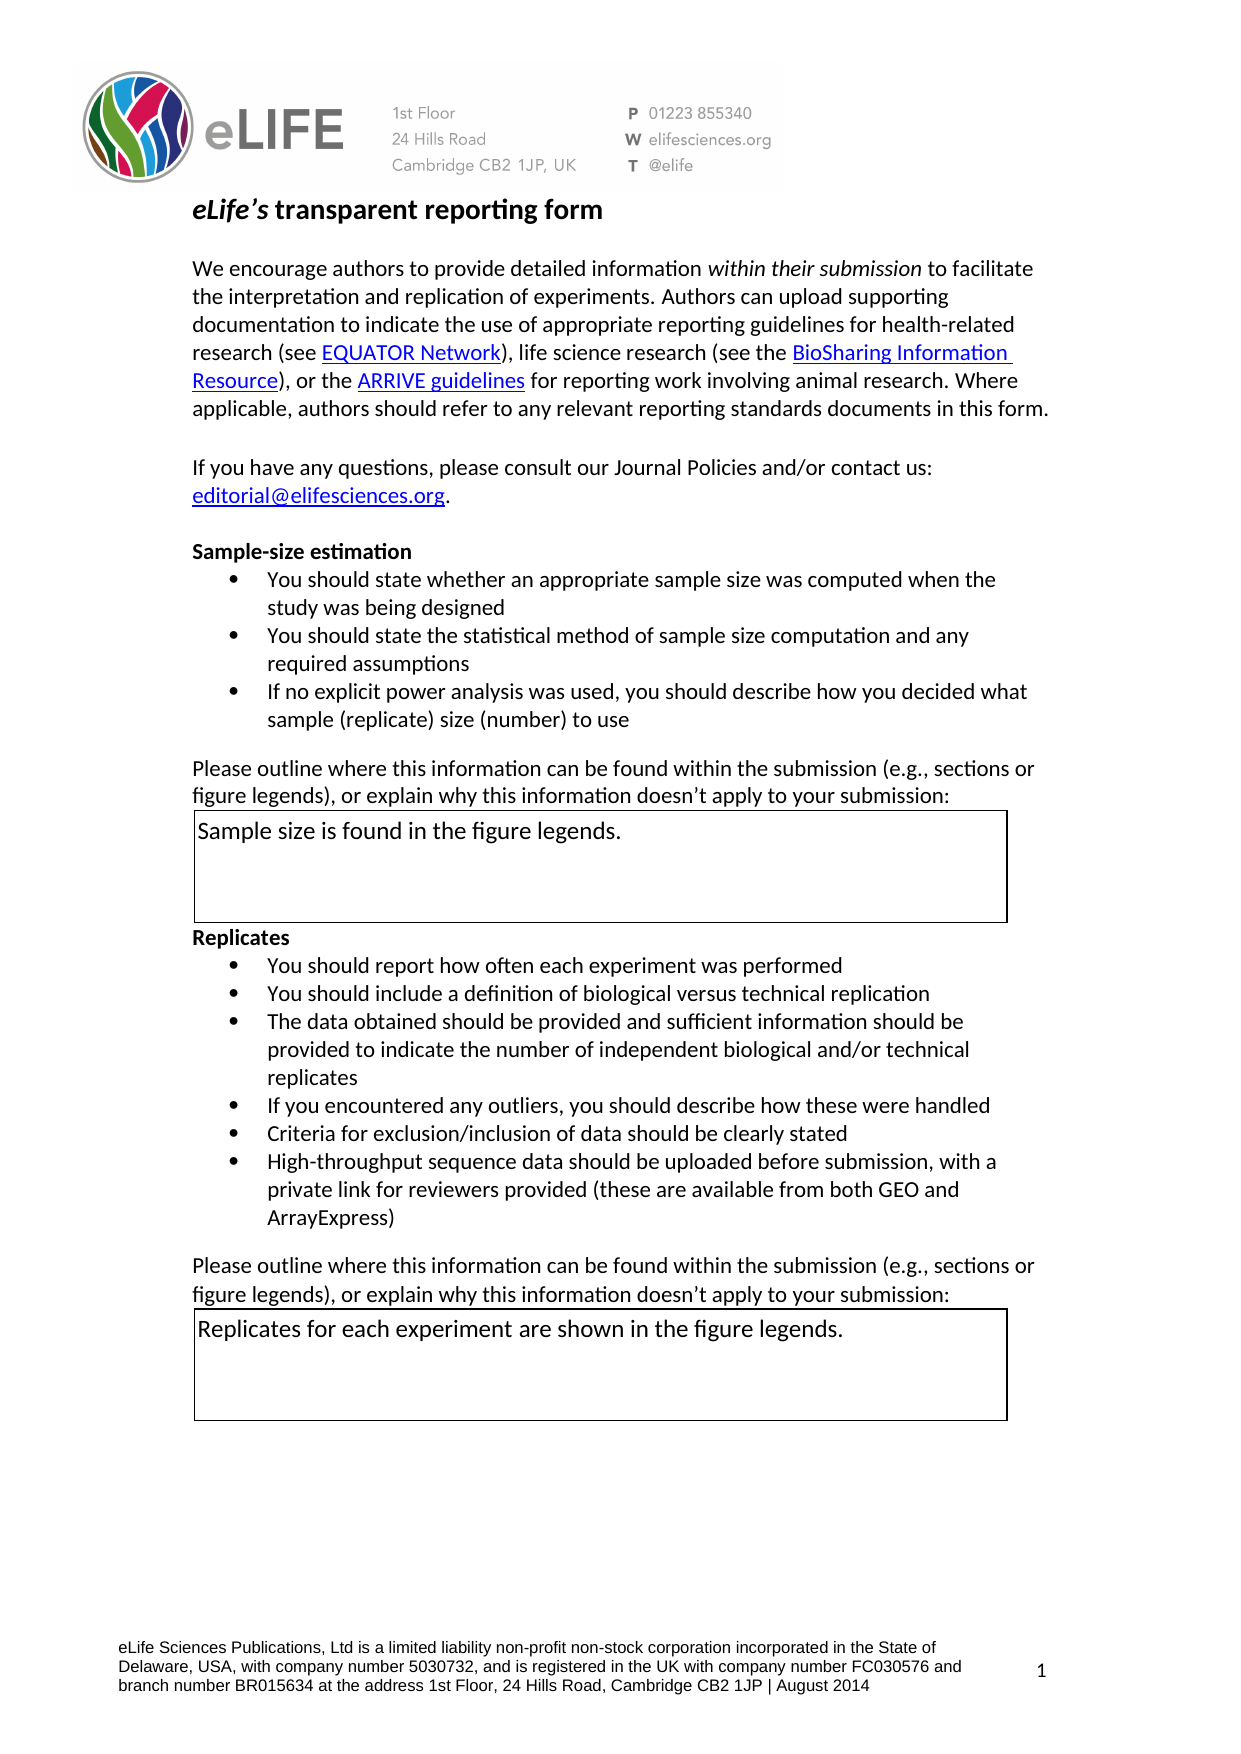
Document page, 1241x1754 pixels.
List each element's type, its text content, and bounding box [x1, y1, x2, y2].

list You should state whether an appropriate sample size was computed when the study was being designed [229, 565, 1053, 621]
text Sample size is found in the figure legends. [195, 813, 1006, 848]
list If you encountered any outliers, you should describe how these were handled [229, 1091, 1053, 1119]
list You should state the statistical method of sample size computation and any required assumptions [229, 621, 1053, 677]
list Criteria for exclusion/inclusion of data should be clearly stated [229, 1119, 1053, 1147]
list The data obtained should be provided and sufficient information should be provided to indicate the number of independent biological and/or technical replicates [229, 1007, 1053, 1091]
text Replicates for each experiment are shown in the figure legends. [195, 1311, 1006, 1346]
list If no explicit power analysis was used, you should describe how you decided what sample (replicate) size (number) to use [229, 677, 1053, 733]
text Replicates [192, 838, 1053, 951]
picture [73, 59, 784, 191]
text Sample-size estimation [192, 537, 1053, 565]
text If you have any questions, please consult our Journal Policies and/or contact us: editorial@elifesciences.org. [192, 453, 1053, 509]
list You should include a definition of biological versus technical replication [229, 979, 1053, 1007]
list You should report how often each experiment was performed [229, 951, 1053, 979]
list High-throughput sequence data should be uploaded before submission, with a private link for reviewers provided (these are available from both GEO and ArrayExpress) [229, 1147, 1053, 1231]
text We encourage authors to provide detailed information within their submission to facilitate the interpretation and replication of experiments. Authors can upload supporting documentation to indicate the use of appropriate reporting guidelines for health-related research (see EQUATOR Network), life science research (see the BioSharing Information Resource), or the ARRIVE guidelines for reporting work involving animal research. Where applicable, authors should refer to any relevant reporting standards documents in this form. [192, 254, 1053, 423]
text eLife’s transparent reporting form [192, 191, 1053, 226]
